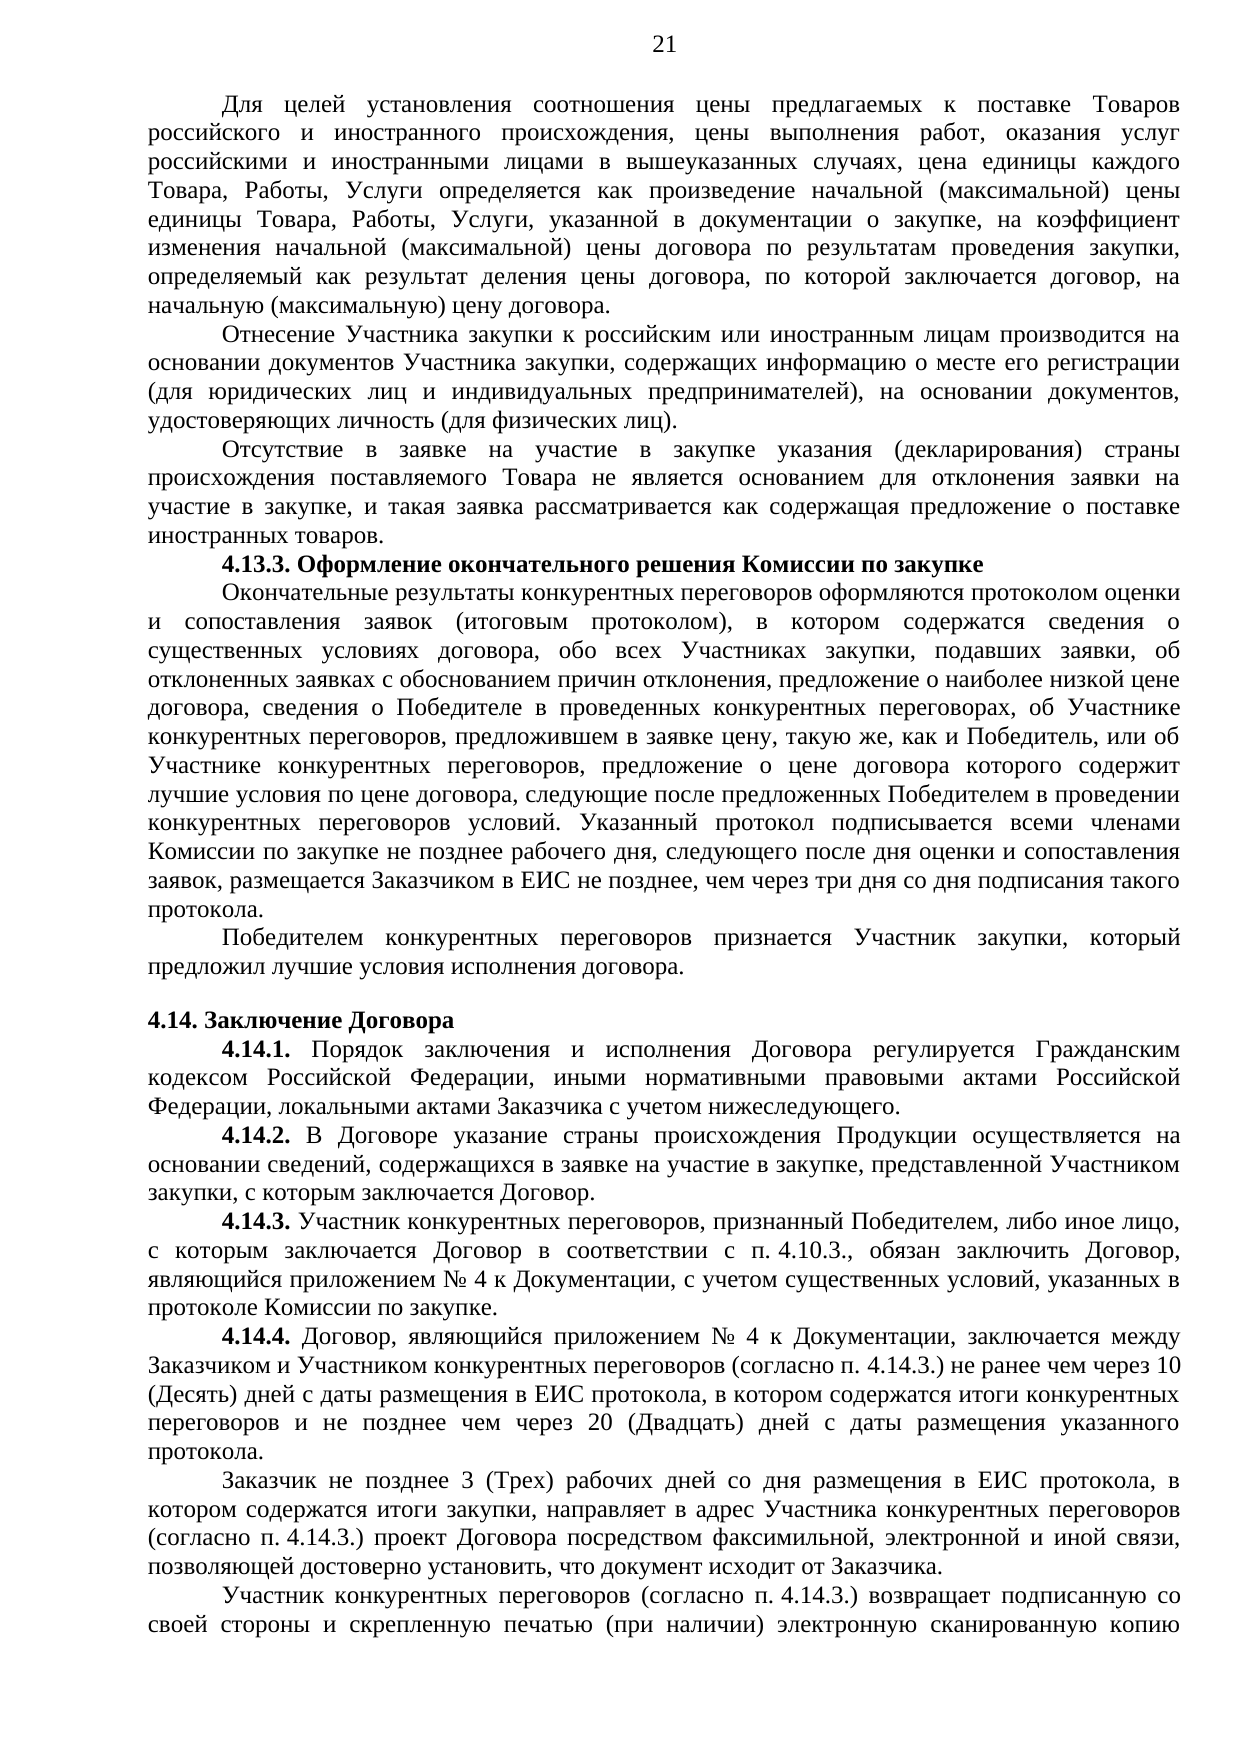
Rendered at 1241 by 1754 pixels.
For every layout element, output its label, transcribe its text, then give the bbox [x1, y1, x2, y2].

text 4.14.3. Участник конкурентных переговоров, признанный Победителем, либо иное лицо, с которым заключается Договор в соответствии с п. 4.10.3., обязан заключить Договор, являющийся приложением № 4 к Документации, с учетом существенных условий, указанных в протоколе Комиссии по закупке. [148, 1206, 1181, 1321]
text 4.13.3. Оформление окончательного решения Комиссии по закупке [148, 549, 1181, 577]
text Победителем конкурентных переговоров признается Участник закупки, который предложил лучшие условия исполнения договора. [148, 922, 1181, 980]
text Заказчик не позднее 3 (Трех) рабочих дней со дня размещения в ЕИС протокола, в котором содержатся итоги закупки, направляет в адрес Участника конкурентных переговоров (согласно п. 4.14.3.) проект Договора посредством факсимильной, электронной и иной связи, позволяющей достоверно установить, что документ исходит от Заказчика. [148, 1465, 1181, 1580]
text Окончательные результаты конкурентных переговоров оформляются протоколом оценки и сопоставления заявок (итоговым протоколом), в котором содержатся сведения о существенных условиях договора, обо всех Участниках закупки, подавших заявки, об отклоненных заявках с обоснованием причин отклонения, предложение о наиболее низкой цене договора, сведения о Победителе в проведенных конкурентных переговорах, об Участнике конкурентных переговоров, предложившем в заявке цену, такую же, как и Победитель, или об Участнике конкурентных переговоров, предложение о цене договора которого содержит лучшие условия по цене договора, следующие после предложенных Победителем в проведении конкурентных переговоров условий. Указанный протокол подписывается всеми членами Комиссии по закупке не позднее рабочего дня, следующего после дня оценки и сопоставления заявок, размещается Заказчиком в ЕИС не позднее, чем через три дня со дня подписания такого протокола. [148, 577, 1181, 922]
text Отсутствие в заявке на участие в закупке указания (декларирования) страны происхождения поставляемого Товара не является основанием для отклонения заявки на участие в закупке, и такая заявка рассматривается как содержащая предложение о поставке иностранных товаров. [148, 434, 1181, 549]
text Для целей установления соотношения цены предлагаемых к поставке Товаров российского и иностранного происхождения, цены выполнения работ, оказания услуг российскими и иностранными лицами в вышеуказанных случаях, цена единицы каждого Товара, Работы, Услуги определяется как произведение начальной (максимальной) цены единицы Товара, Работы, Услуги, указанной в документации о закупке, на коэффициент изменения начальной (максимальной) цены договора по результатам проведения закупки, определяемый как результат деления цены договора, по которой заключается договор, на начальную (максимальную) цену договора. [148, 89, 1181, 319]
text 4.14.4. Договор, являющийся приложением № 4 к Документации, заключается между Заказчиком и Участником конкурентных переговоров (согласно п. 4.14.3.) не ранее чем через 10 (Десять) дней с даты размещения в ЕИС протокола, в котором содержатся итоги конкурентных переговоров и не позднее чем через 20 (Двадцать) дней с даты размещения указанного протокола. [148, 1321, 1181, 1465]
text 4.14.2. В Договоре указание страны происхождения Продукции осуществляется на основании сведений, содержащихся в заявке на участие в закупке, представленной Участником закупки, с которым заключается Договор. [148, 1120, 1181, 1206]
text 4.14. Заключение Договора [148, 1005, 1181, 1034]
text 4.14.1. Порядок заключения и исполнения Договора регулируется Гражданским кодексом Российской Федерации, иными нормативными правовыми актами Российской Федерации, локальными актами Заказчика с учетом нижеследующего. [148, 1034, 1181, 1120]
text Отнесение Участника закупки к российским или иностранным лицам производится на основании документов Участника закупки, содержащих информацию о месте его регистрации (для юридических лиц и индивидуальных предпринимателей), на основании документов, удостоверяющих личность (для физических лиц). [148, 319, 1181, 434]
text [148, 1580, 1181, 1637]
